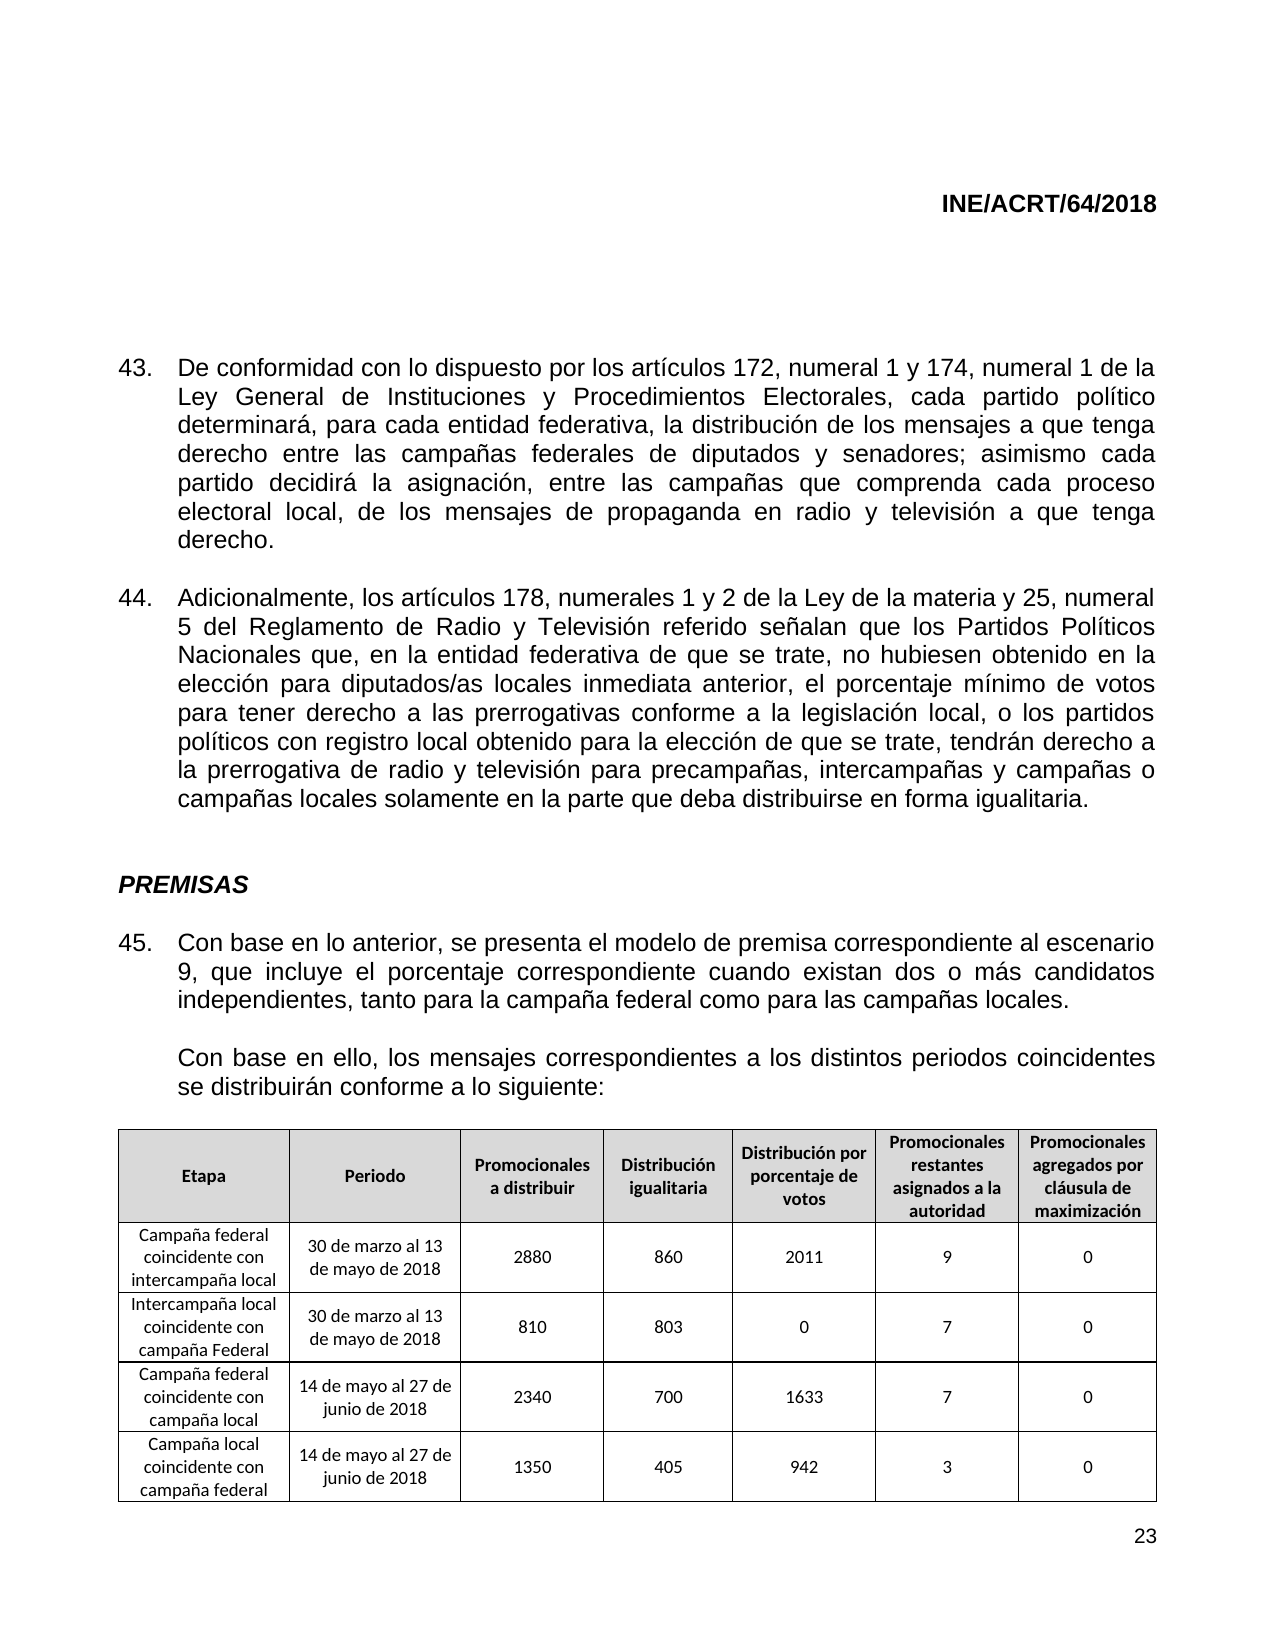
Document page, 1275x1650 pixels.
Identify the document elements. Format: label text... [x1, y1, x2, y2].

table_cell 14 de mayo al 27 de junio de 2018 [290, 1363, 460, 1431]
table_cell 700 [604, 1363, 732, 1431]
table_cell 0 [1019, 1363, 1156, 1431]
table_header Etapa [119, 1130, 289, 1222]
table_cell 1633 [733, 1363, 875, 1431]
table_cell 803 [604, 1293, 732, 1361]
table_cell 0 [1019, 1432, 1156, 1501]
table_cell 0 [1019, 1293, 1156, 1361]
table_cell 7 [876, 1293, 1018, 1361]
table_cell 942 [733, 1432, 875, 1501]
table_cell Campaña federal coincidente con intercampaña local [119, 1223, 289, 1292]
table_cell Intercampaña local coincidente con campaña Federal [119, 1293, 289, 1361]
table_cell 405 [604, 1432, 732, 1501]
list Con base en lo anterior, se presenta el modelo de premisa correspondiente al escenario 9, que incluye el porcentaje correspondiente cuando existan dos o más candidatos independientes, tanto para la campaña federal como para las campañas locales. [118, 928, 1157, 1014]
table_cell 9 [876, 1223, 1018, 1292]
table_header Periodo [290, 1130, 460, 1222]
table_header Promocionales agregados por cláusula de maximización [1019, 1130, 1156, 1222]
table_cell 860 [604, 1223, 732, 1292]
table_header Distribución por porcentaje de votos [733, 1130, 875, 1222]
table_header Distribución igualitaria [604, 1130, 732, 1222]
table_cell Campaña federal coincidente con campaña local [119, 1363, 289, 1431]
table_cell 2340 [461, 1363, 603, 1431]
list Adicionalmente, los artículos 178, numerales 1 y 2 de la Ley de la materia y 25, numeral 5 del Reglamento de Radio y Televisión referido señalan que los Partidos Políticos Nacionales que, en la entidad federativa de que se trate, no hubiesen obtenido en la elección para diputados/as locales inmediata anterior, el porcentaje mínimo de votos para tener derecho a las prerrogativas conforme a la legislación local, o los partidos políticos con registro local obtenido para la elección de que se trate, tendrán derecho a la prerrogativa de radio y televisión para precampañas, intercampañas y campañas o campañas locales solamente en la parte que deba distribuirse en forma igualitaria. [118, 583, 1157, 813]
table_cell 2880 [461, 1223, 603, 1292]
table_cell 3 [876, 1432, 1018, 1501]
table_cell 0 [733, 1293, 875, 1361]
text PREMISAS [118, 870, 1157, 899]
table_header Promocionales restantes asignados a la autoridad [876, 1130, 1018, 1222]
table_cell 7 [876, 1363, 1018, 1431]
table_cell Campaña local coincidente con campaña federal [119, 1432, 289, 1501]
table_cell 14 de mayo al 27 de junio de 2018 [290, 1432, 460, 1501]
list De conformidad con lo dispuesto por los artículos 172, numeral 1 y 174, numeral 1 de la Ley General de Instituciones y Procedimientos Electorales, cada partido político determinará, para cada entidad federativa, la distribución de los mensajes a que tenga derecho entre las campañas federales de diputados y senadores; asimismo cada partido decidirá la asignación, entre las campañas que comprenda cada proceso electoral local, de los mensajes de propaganda en radio y televisión a que tenga derecho. [118, 353, 1157, 554]
table_cell 30 de marzo al 13 de mayo de 2018 [290, 1293, 460, 1361]
table_cell 2011 [733, 1223, 875, 1292]
table_cell 1350 [461, 1432, 603, 1501]
table_cell 0 [1019, 1223, 1156, 1292]
table_cell 810 [461, 1293, 603, 1361]
table_cell 30 de marzo al 13 de mayo de 2018 [290, 1223, 460, 1292]
table_header Promocionales a distribuir [461, 1130, 603, 1222]
text Con base en ello, los mensajes correspondientes a los distintos periodos coincidentes se distribuirán conforme a lo siguiente: [177, 1043, 1157, 1100]
